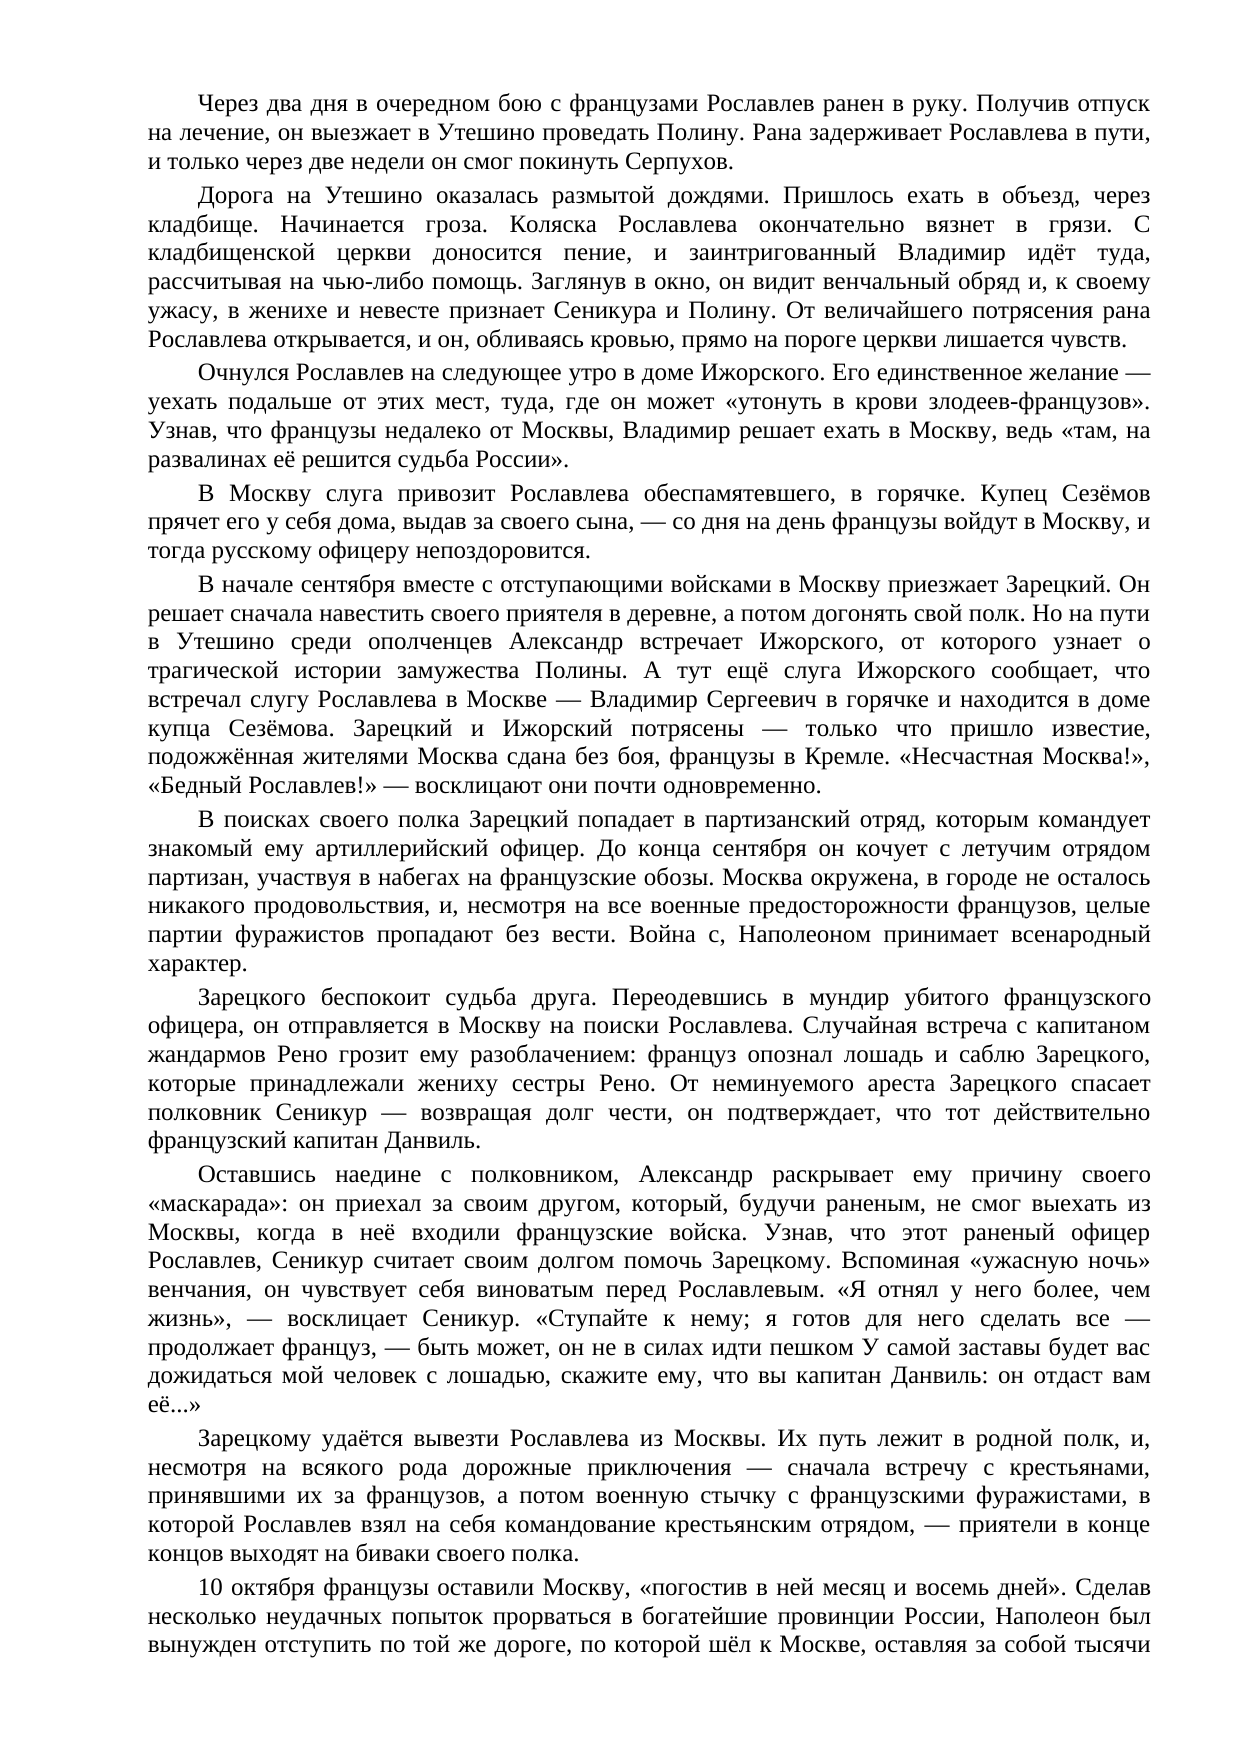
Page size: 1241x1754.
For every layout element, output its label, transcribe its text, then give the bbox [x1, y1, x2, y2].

text Зарецкому удаётся вывезти Рославлева из Москвы. Их путь лежит в родной полк, и, несмотря на всякого рода дорожные приключения — сначала встречу с крестьянами, принявшими их за французов, а потом военную стычку с французскими фуражистами, в которой Рославлев взял на себя командование крестьянским отрядом, — приятели в конце концов выходят на биваки своего полка. [148, 1423, 1152, 1567]
text Оставшись наедине с полковником, Александр раскрывает ему причину своего «маскарада»: он приехал за своим другом, который, будучи раненым, не смог выехать из Москвы, когда в неё входили французские войска. Узнав, что этот раненый офицер Рославлев, Сеникур считает своим долгом помочь Зарецкому. Вспоминая «ужасную ночь» венчания, он чувствует себя виноватым перед Рославлевым. «Я отнял у него более, чем жизнь», — восклицает Сеникур. «Ступайте к нему; я готов для него сделать все — продолжает француз, — быть может, он не в силах идти пешком У самой заставы будет вас дожидаться мой человек с лошадью, скажите ему, что вы капитан Данвиль: он отдаст вам её...» [148, 1159, 1152, 1418]
text Очнулся Рославлев на следующее утро в доме Ижорского. Его единственное желание — уехать подальше от этих мест, туда, где он может «утонуть в крови злодеев-французов». Узнав, что французы недалеко от Москвы, Владимир решает ехать в Москву, ведь «там, на развалинах её решится судьба России». [148, 357, 1152, 472]
text Через два дня в очередном бою с французами Рославлев ранен в руку. Получив отпуск на лечение, он выезжает в Утешино проведать Полину. Рана задерживает Рославлева в пути, и только через две недели он смог покинуть Серпухов. [148, 88, 1152, 175]
text В Москву слуга привозит Рославлева обеспамятевшего, в горячке. Купец Сезёмов прячет его у себя дома, выдав за своего сына, — со дня на день французы войдут в Москву, и тогда русскому офицеру непоздоровится. [148, 478, 1152, 564]
text В начале сентября вместе с отступающими войсками в Москву приезжает Зарецкий. Он решает сначала навестить своего приятеля в деревне, а потом догонять свой полк. Но на пути в Утешино среди ополченцев Александр встречает Ижорского, от которого узнает о трагической истории замужества Полины. А тут ещё слуга Ижорского сообщает, что встречал слугу Рославлева в Москве — Владимир Сергеевич в горячке и находится в доме купца Сезёмова. Зарецкий и Ижорский потрясены — только что пришло известие, подожжённая жителями Москва сдана без боя, французы в Кремле. «Несчастная Москва!», «Бедный Рославлев!» — восклицают они почти одновременно. [148, 569, 1152, 799]
text В поисках своего полка Зарецкий попадает в партизанский отряд, которым командует знакомый ему артиллерийский офицер. До конца сентября он кочует с летучим отрядом партизан, участвуя в набегах на французские обозы. Москва окружена, в городе не осталось никакого продовольствия, и, несмотря на все военные предосторожности французов, целые партии фуражистов пропадают без вести. Война с, Наполеоном принимает всенародный характер. [148, 804, 1152, 977]
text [148, 1572, 1152, 1658]
text Зарецкого беспокоит судьба друга. Переодевшись в мундир убитого французского офицера, он отправляется в Москву на поиски Рославлева. Случайная встреча с капитаном жандармов Рено грозит ему разоблачением: француз опознал лошадь и саблю Зарецкого, которые принадлежали жениху сестры Рено. От неминуемого ареста Зарецкого спасает полковник Сеникур — возвращая долг чести, он подтверждает, что тот действительно французский капитан Данвиль. [148, 982, 1152, 1154]
text Дорога на Утешино оказалась размытой дождями. Пришлось ехать в объезд, через кладбище. Начинается гроза. Коляска Рославлева окончательно вязнет в грязи. С кладбищенской церкви доносится пение, и заинтригованный Владимир идёт туда, рассчитывая на чью-либо помощь. Заглянув в окно, он видит венчальный обряд и, к своему ужасу, в женихе и невесте признает Сеникура и Полину. От величайшего потрясения рана Рославлева открывается, и он, обливаясь кровью, прямо на пороге церкви лишается чувств. [148, 180, 1152, 352]
